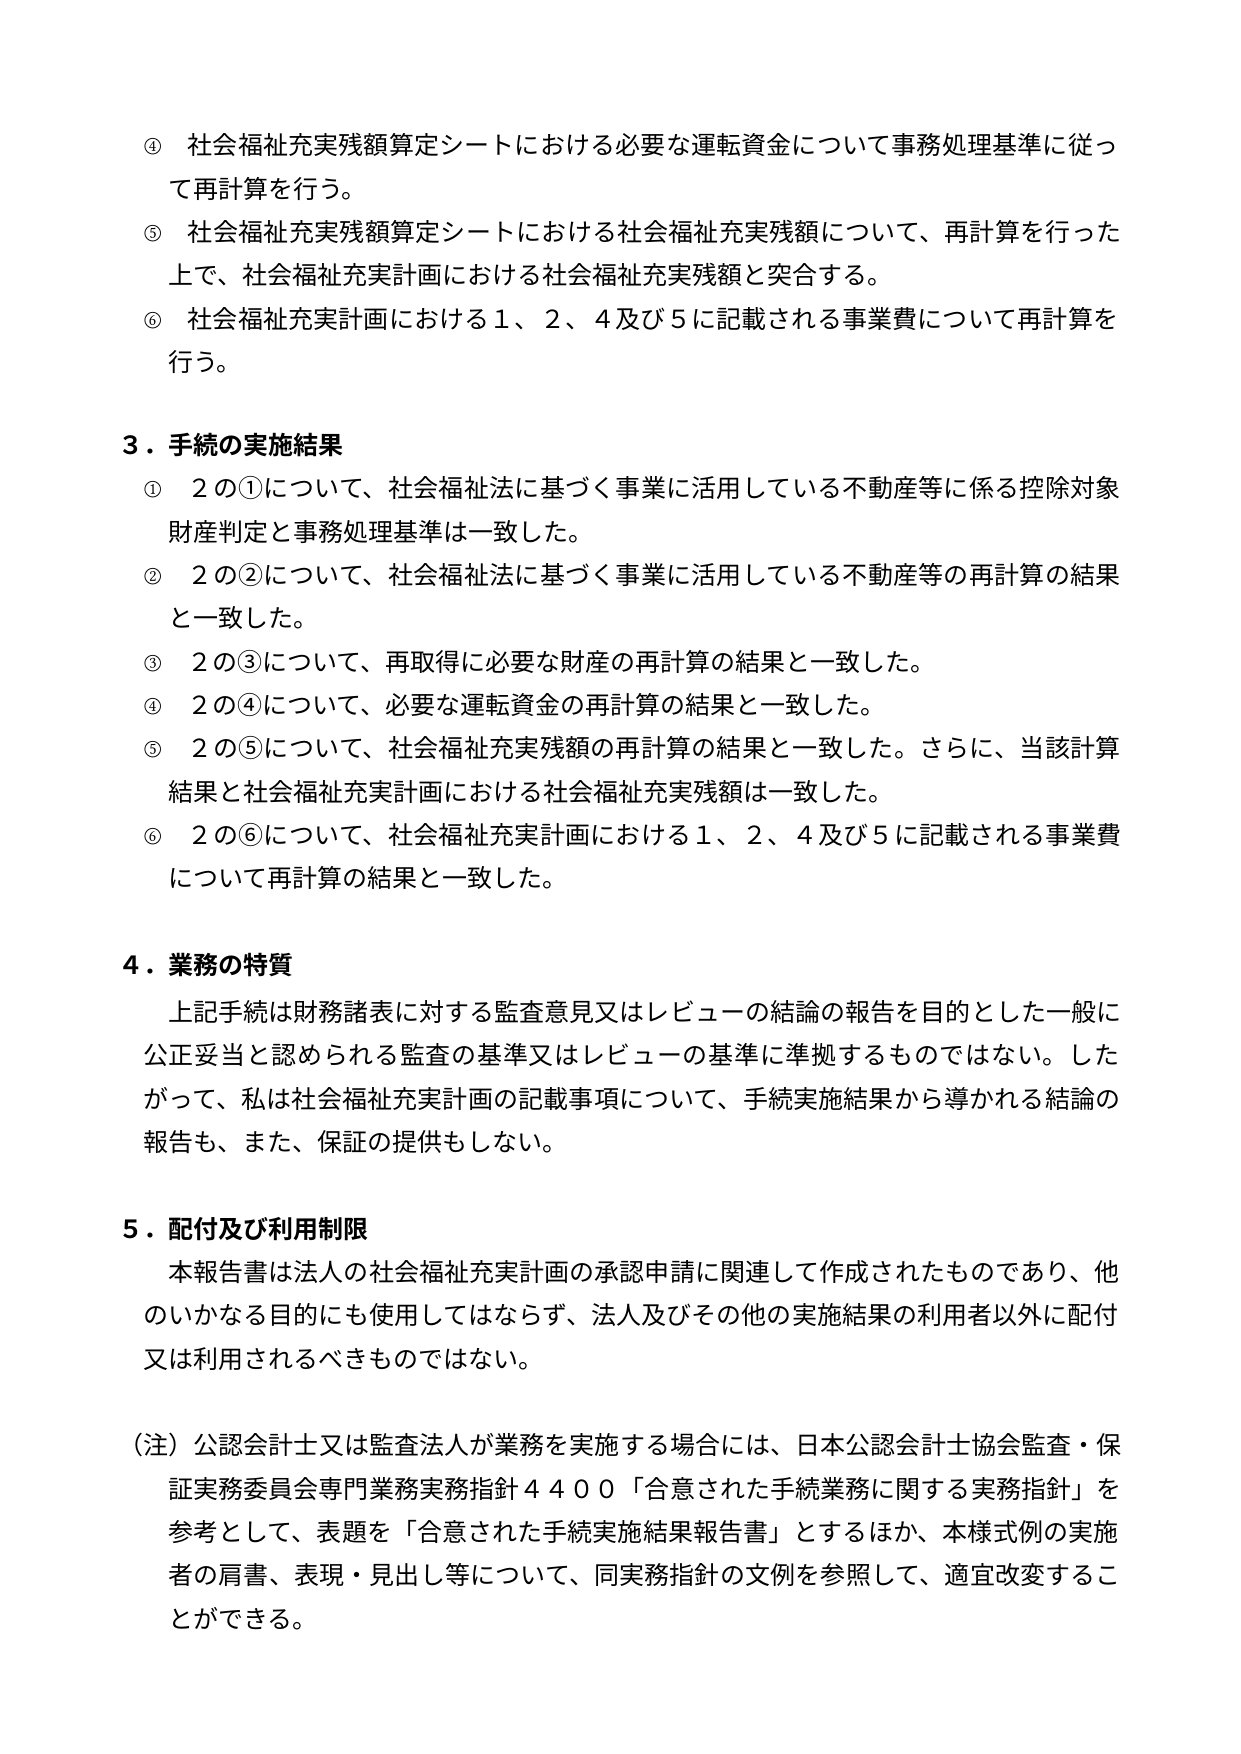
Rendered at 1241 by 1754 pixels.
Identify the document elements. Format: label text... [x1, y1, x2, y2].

text ① ２の①について、社会福祉法に基づく事業に活用している不動産等に係る控除対象財産判定と事務処理基準は一致した。 [143, 465, 1122, 552]
text ３．手続の実施結果 [118, 422, 1122, 465]
text ⑤ 社会福祉充実残額算定シートにおける社会福祉充実残額について、再計算を行った上で、社会福祉充実計画における社会福祉充実残額と突合する。 [143, 205, 1122, 292]
text ４．業務の特質 [118, 942, 1122, 985]
text ③ ２の③について、再取得に必要な財産の再計算の結果と一致した。 [118, 639, 1122, 682]
text ⑤ ２の⑤について、社会福祉充実残額の再計算の結果と一致した。さらに、当該計算結果と社会福祉充実計画における社会福祉充実残額は一致した。 [143, 725, 1122, 812]
text ④ ２の④について、必要な運転資金の再計算の結果と一致した。 [118, 682, 1122, 725]
text ⑥ ２の⑥について、社会福祉充実計画における１、２、４及び５に記載される事業費について再計算の結果と一致した。 [143, 812, 1122, 899]
text ⑥ 社会福祉充実計画における１、２、４及び５に記載される事業費について再計算を行う。 [143, 292, 1122, 379]
text ５．配付及び利用制限 [118, 1202, 1122, 1245]
text ④ 社会福祉充実残額算定シートにおける必要な運転資金について事務処理基準に従って再計算を行う。 [143, 119, 1122, 205]
text ② ２の②について、社会福祉法に基づく事業に活用している不動産等の再計算の結果と一致した。 [143, 552, 1122, 639]
text 上記手続は財務諸表に対する監査意見又はレビューの結論の報告を目的とした一般に公正妥当と認められる監査の基準又はレビューの基準に準拠するものではない。したがって、私は社会福祉充実計画の記載事項について、手続実施結果から導かれる結論の報告も、また、保証の提供もしない。 [143, 985, 1122, 1159]
text 本報告書は法人の社会福祉充実計画の承認申請に関連して作成されたものであり、他のいかなる目的にも使用してはならず、法人及びその他の実施結果の利用者以外に配付又は利用されるべきものではない。 [143, 1245, 1122, 1375]
text （注）公認会計士又は監査法人が業務を実施する場合には、日本公認会計士協会監査・保証実務委員会専門業務実務指針４４００「合意された手続業務に関する実務指針」を参考として、表題を「合意された手続実施結果報告書」とするほか、本様式例の実施者の肩書、表現・見出し等について、同実務指針の文例を参照して、適宜改変することができる。 [118, 1419, 1122, 1635]
